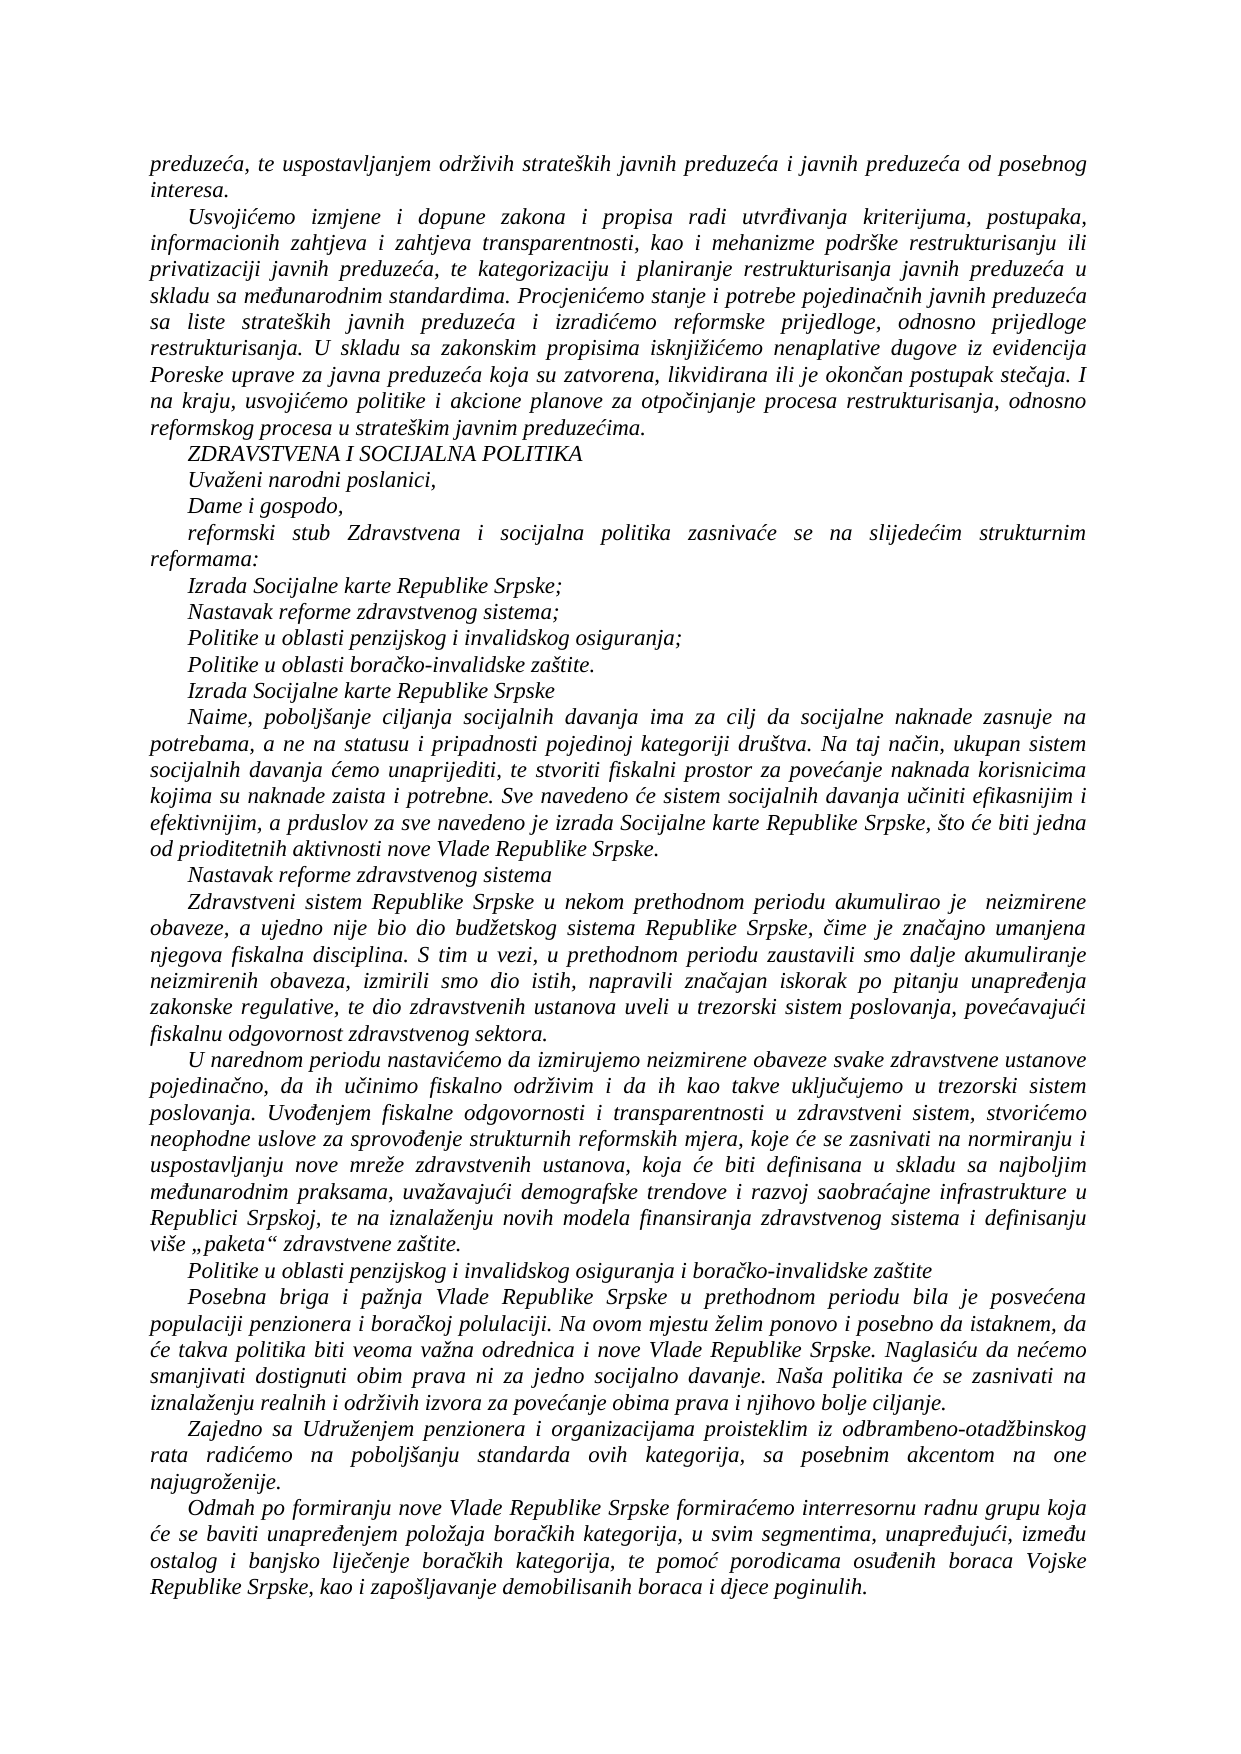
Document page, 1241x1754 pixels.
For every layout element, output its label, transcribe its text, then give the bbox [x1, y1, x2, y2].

text Politike u oblasti penzijskog i invalidskog osiguranja; [150, 624, 1090, 651]
text ZDRAVSTVENA I SOCIJALNA POLITIKA [150, 440, 1090, 466]
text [150, 150, 1090, 203]
text Posebna briga i pažnja Vlade Republike Srpske u prethodnom periodu bila je posvećena populaciji penzionera i boračkoj polulaciji. Na ovom mjestu želim ponovo i posebno da istaknem, da će takva politika biti veoma važna odrednica i nove Vlade Republike Srpske. Naglasiću da nećemo smanjivati dostignuti obim prava ni za jedno socijalno davanje. Naša politika će se zasnivati na iznalaženju realnih i održivih izvora za povećanje obima prava i njihovo bolje ciljanje. [150, 1283, 1090, 1415]
text Usvojićemo izmjene i dopune zakona i propisa radi utvrđivanja kriterijuma, postupaka, informacionih zahtjeva i zahtjeva transparentnosti, kao i mehanizme podrške restrukturisanju ili privatizaciji javnih preduzeća, te kategorizaciju i planiranje restrukturisanja javnih preduzeća u skladu sa međunarodnim standardima. Procjenićemo stanje i potrebe pojedinačnih javnih preduzeća sa liste strateških javnih preduzeća i izradićemo reformske prijedloge, odnosno prijedloge restrukturisanja. U skladu sa zakonskim propisima isknjižićemo nenaplative dugove iz evidencija Poreske uprave za javna preduzeća koja su zatvorena, likvidirana ili je okončan postupak stečaja. I na kraju, usvojićemo politike i akcione planove za otpočinjanje procesa restrukturisanja, odnosno reformskog procesa u strateškim javnim preduzećima. [150, 203, 1090, 440]
text Politike u oblasti boračko-invalidske zaštite. [150, 651, 1090, 677]
text Nastavak reforme zdravstvenog sistema [150, 862, 1090, 888]
text Politike u oblasti penzijskog i invalidskog osiguranja i boračko-invalidske zaštite [150, 1257, 1090, 1283]
text Zajedno sa Udruženjem penzionera i organizacijama proisteklim iz odbrambeno-otadžbinskog rata radićemo na poboljšanju standarda ovih kategorija, sa posebnim akcentom na one najugroženije. [150, 1415, 1090, 1494]
text Izrada Socijalne karte Republike Srpske [150, 677, 1090, 703]
text Dame i gospodo, [150, 493, 1090, 519]
text Naime, poboljšanje ciljanja socijalnih davanja ima za cilj da socijalne naknade zasnuje na potrebama, a ne na statusu i pripadnosti pojedinoj kategoriji društva. Na taj način, ukupan sistem socijalnih davanja ćemo unaprijediti, te stvoriti fiskalni prostor za povećanje naknada korisnicima kojima su naknade zaista i potrebne. Sve navedeno će sistem socijalnih davanja učiniti efikasnijim i efektivnijim, a prduslov za sve navedeno je izrada Socijalne karte Republike Srpske, što će biti jedna od prioditetnih aktivnosti nove Vlade Republike Srpske. [150, 703, 1090, 862]
text reformski stub Zdravstvena i socijalna politika zasnivaće se na slijedećim strukturnim reformama: [150, 519, 1090, 572]
text U narednom periodu nastavićemo da izmirujemo neizmirene obaveze svake zdravstvene ustanove pojedinačno, da ih učinimo fiskalno održivim i da ih kao takve uključujemo u trezorski sistem poslovanja. Uvođenjem fiskalne odgovornosti i transparentnosti u zdravstveni sistem, stvorićemo neophodne uslove za sprovođenje strukturnih reformskih mjera, koje će se zasnivati na normiranju i uspostavljanju nove mreže zdravstvenih ustanova, koja će biti definisana u skladu sa najboljim međunarodnim praksama, uvažavajući demografske trendove i razvoj saobraćajne infrastrukture u Republici Srpskoj, te na iznalaženju novih modela finansiranja zdravstvenog sistema i definisanju više „paketa“ zdravstvene zaštite. [150, 1046, 1090, 1257]
text Uvaženi narodni poslanici, [150, 466, 1090, 493]
text Odmah po formiranju nove Vlade Republike Srpske formiraćemo interresornu radnu grupu koja će se baviti unapređenjem položaja boračkih kategorija, u svim segmentima, unapređujući, između ostalog i banjsko liječenje boračkih kategorija, te pomoć porodicama osuđenih boraca Vojske Republike Srpske, kao i zapošljavanje demobilisanih boraca i djece poginulih. [150, 1494, 1090, 1599]
text Zdravstveni sistem Republike Srpske u nekom prethodnom periodu akumulirao je neizmirene obaveze, a ujedno nije bio dio budžetskog sistema Republike Srpske, čime je značajno umanjena njegova fiskalna disciplina. S tim u vezi, u prethodnom periodu zaustavili smo dalje akumuliranje neizmirenih obaveza, izmirili smo dio istih, napravili značajan iskorak po pitanju unapređenja zakonske regulative, te dio zdravstvenih ustanova uveli u trezorski sistem poslovanja, povećavajući fiskalnu odgovornost zdravstvenog sektora. [150, 888, 1090, 1046]
text Nastavak reforme zdravstvenog sistema; [150, 598, 1090, 624]
text Izrada Socijalne karte Republike Srpske; [150, 572, 1090, 598]
